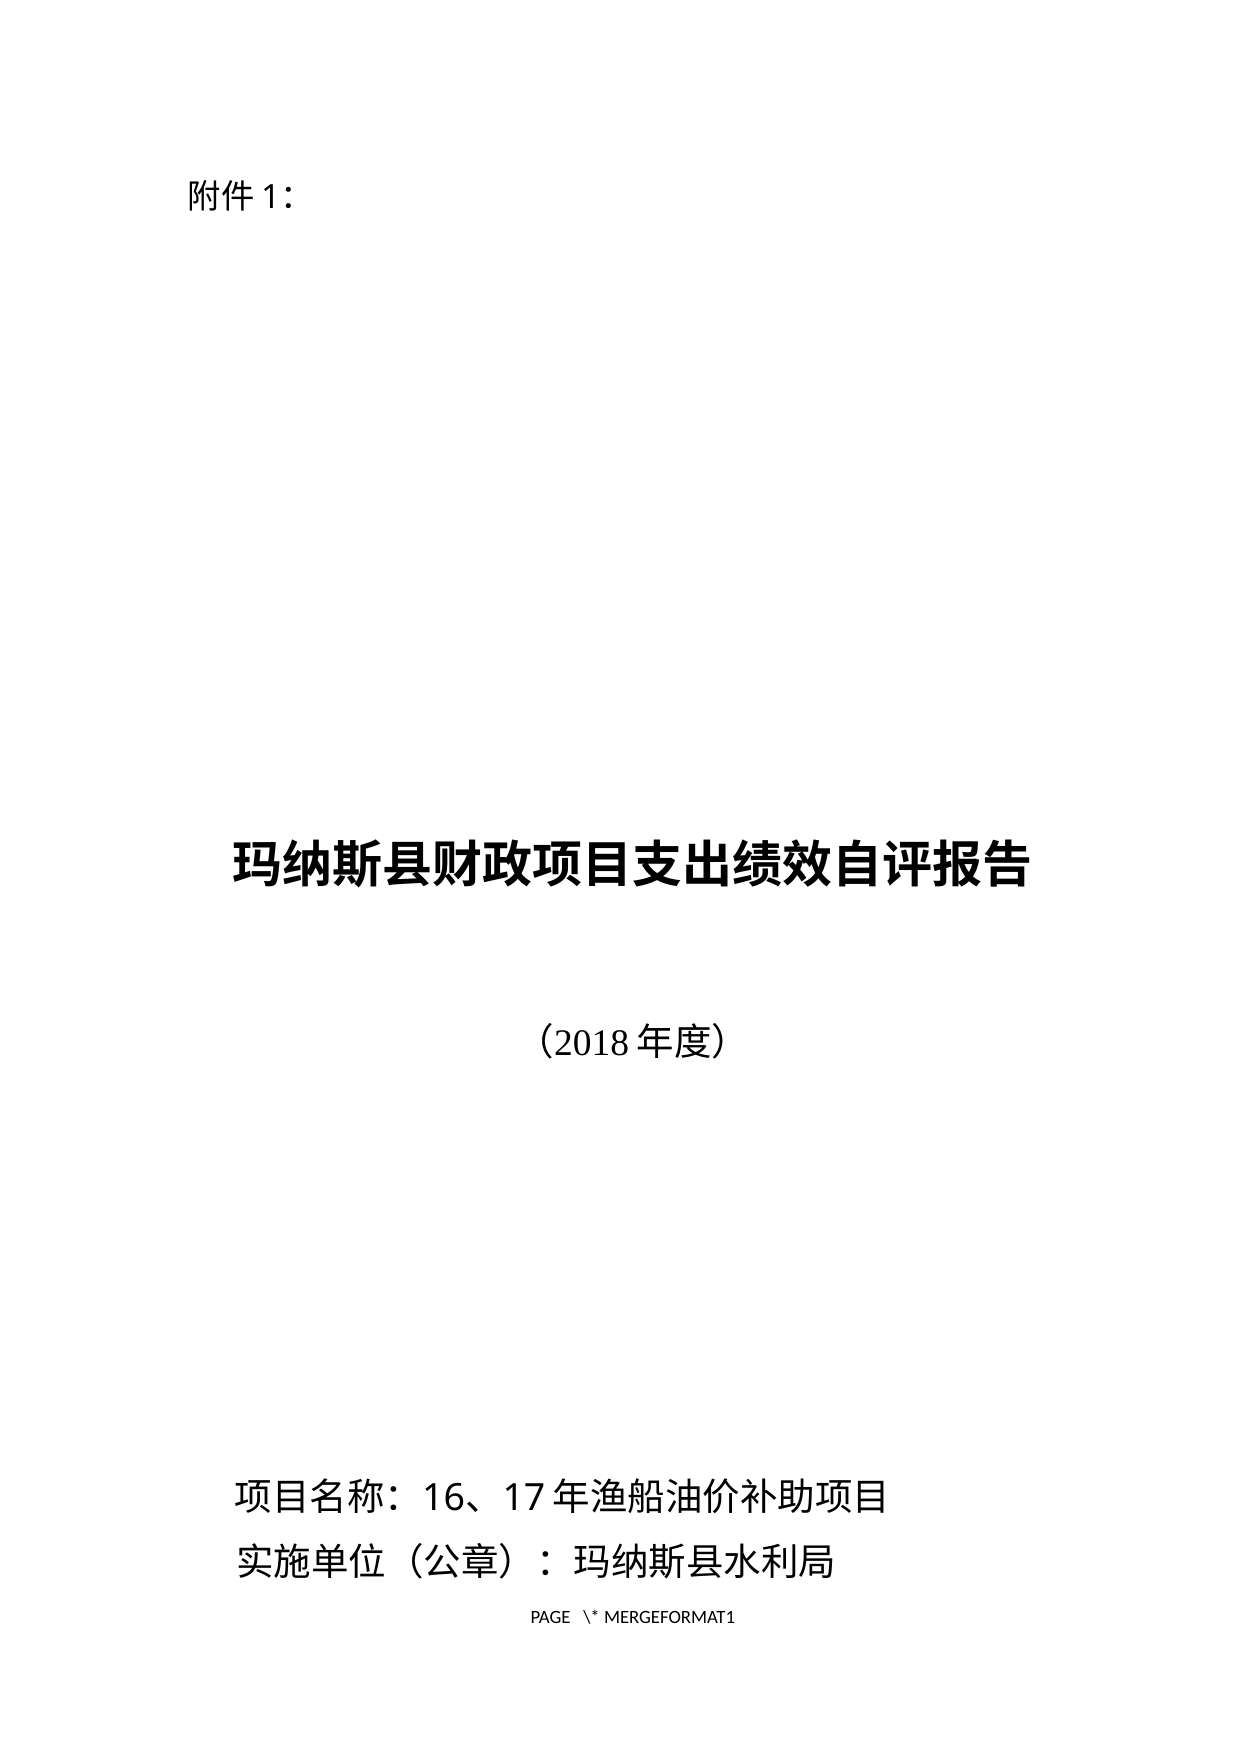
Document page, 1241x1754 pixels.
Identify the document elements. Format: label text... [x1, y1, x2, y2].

text 玛纳斯县财政项目支出绩效自评报告 [187, 812, 1078, 909]
text （2018年度） [187, 1007, 1078, 1072]
text 项目名称：16、17年渔船油价补助项目 [187, 1462, 1078, 1527]
text 实施单位（公章）：玛纳斯县水利局 [187, 1527, 1078, 1592]
text 附件1： [187, 162, 1078, 227]
